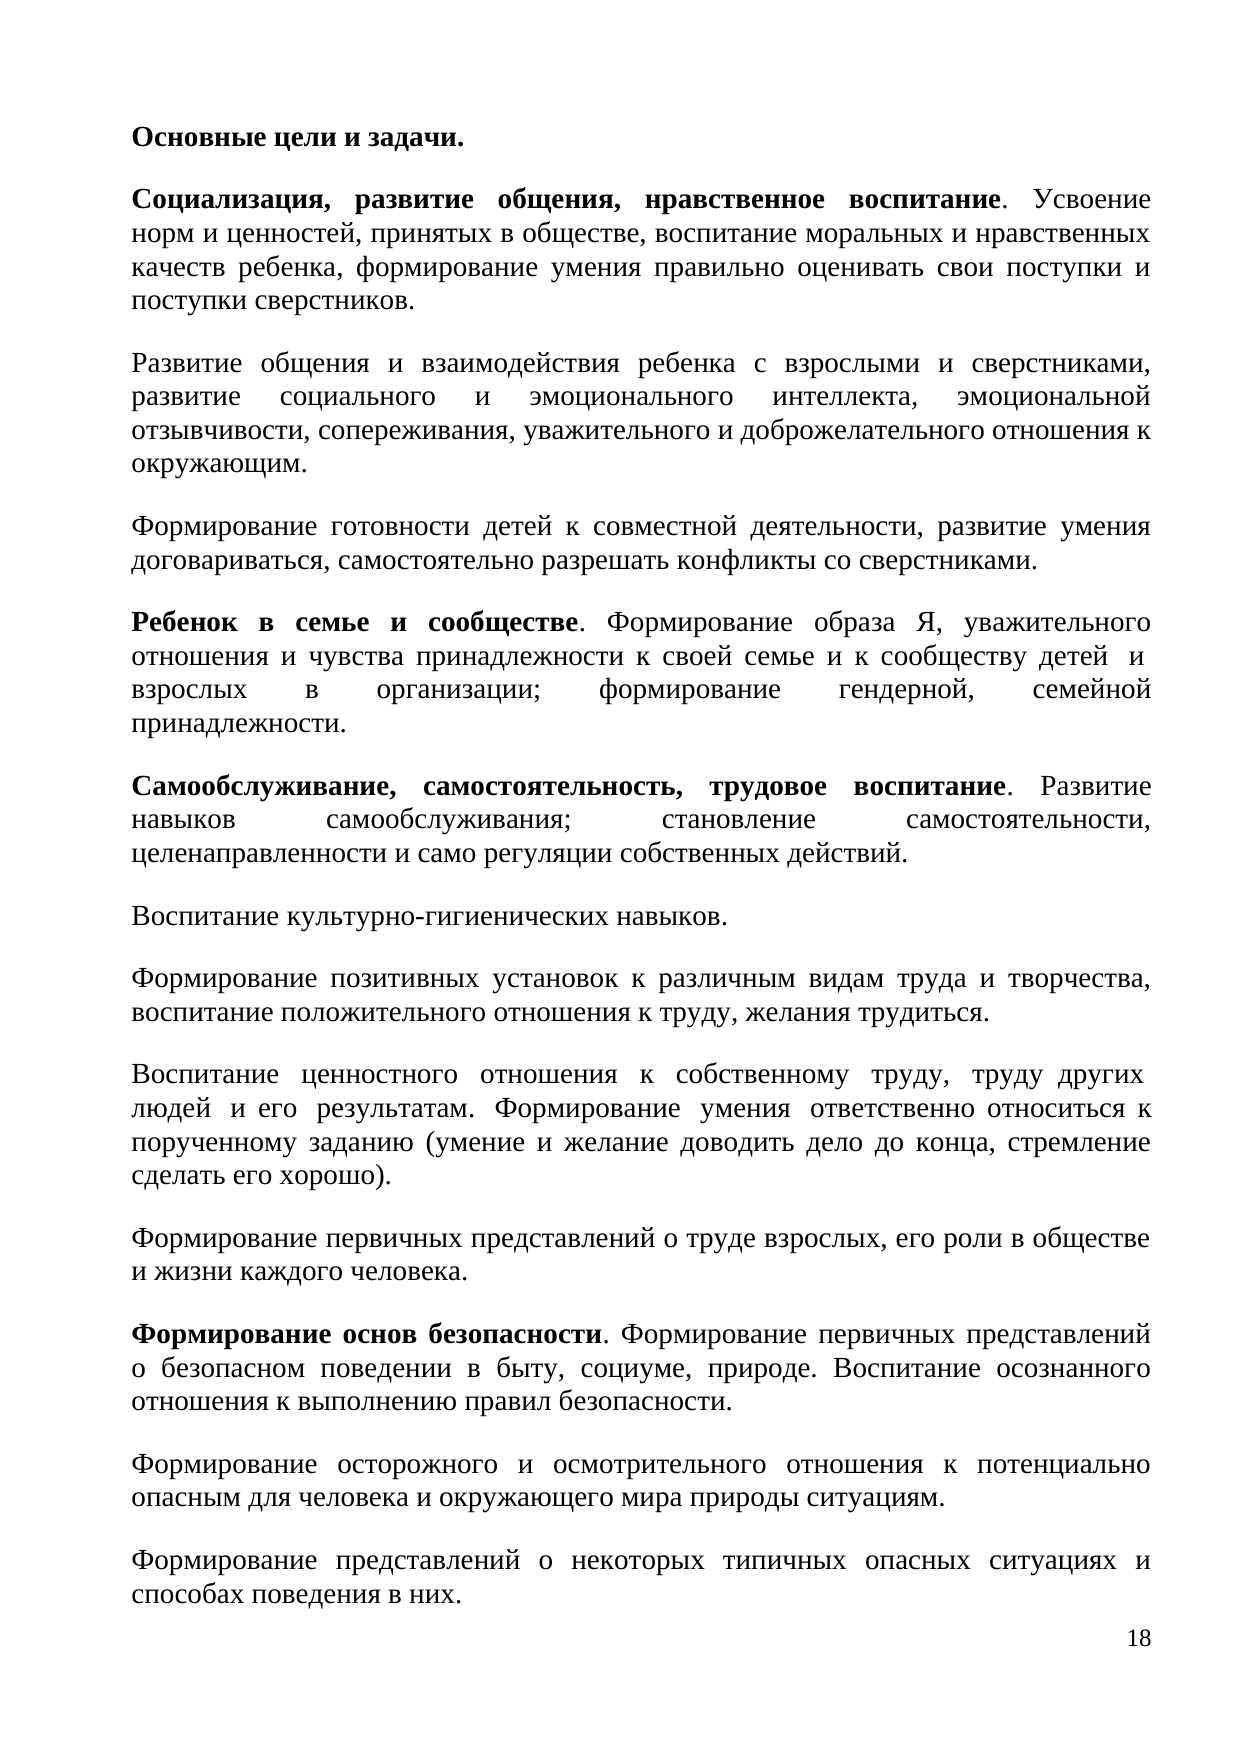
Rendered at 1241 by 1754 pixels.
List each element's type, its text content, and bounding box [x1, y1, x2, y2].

text Воспитание ценностного отношения к собственному труду, труду других людей и его результатам. Формирование умения ответственно относиться к порученному заданию (умение и желание доводить дело до конца, стремление сделать его хорошо). [131, 1057, 1152, 1191]
text Социализация, развитие общения, нравственное воспитание. Усвоение норм и ценностей, принятых в обществе, воспитание моральных и нравственных качеств ребенка, формирование умения правильно оценивать свои поступки и поступки сверстников. [131, 182, 1152, 316]
text Формирование первичных представлений о труде взрослых, его роли в обществе и жизни каждого человека. [131, 1220, 1152, 1287]
text Воспитание культурно-гигиенических навыков. [131, 898, 1152, 931]
text Самообслуживание, самостоятельность, трудовое воспитание. Развитие навыков самообслуживания; становление самостоятельности, целенаправленности и само регуляции собственных действий. [131, 768, 1152, 868]
text Формирование представлений о некоторых типичных опасных ситуациях и способах поведения в них. [131, 1542, 1152, 1609]
text Формирование осторожного и осмотрительного отношения к потенциально опасным для человека и окружающего мира природы ситуациям. [131, 1446, 1152, 1513]
text Формирование готовности детей к совместной деятельности, развитие умения договариваться, самостоятельно разрешать конфликты со сверстниками. [131, 508, 1152, 575]
text Развитие общения и взаимодействия ребенка с взрослыми и сверстниками, развитие социального и эмоционального интеллекта, эмоциональной отзывчивости, сопереживания, уважительного и доброжелательного отношения к окружающим. [131, 345, 1152, 479]
text Формирование основ безопасности. Формирование первичных представлений о безопасном поведении в быту, социуме, природе. Воспитание осознанного отношения к выполнению правил безопасности. [131, 1316, 1152, 1417]
text Ребенок в семье и сообществе. Формирование образа Я, уважительного отношения и чувства принадлежности к своей семье и к сообществу детей и взрослых в организации; формирование гендерной, семейной принадлежности. [131, 604, 1152, 739]
text Основные цели и задачи. [131, 119, 1152, 152]
text Формирование позитивных установок к различным видам труда и творчества, воспитание положительного отношения к труду, желания трудиться. [131, 960, 1152, 1027]
